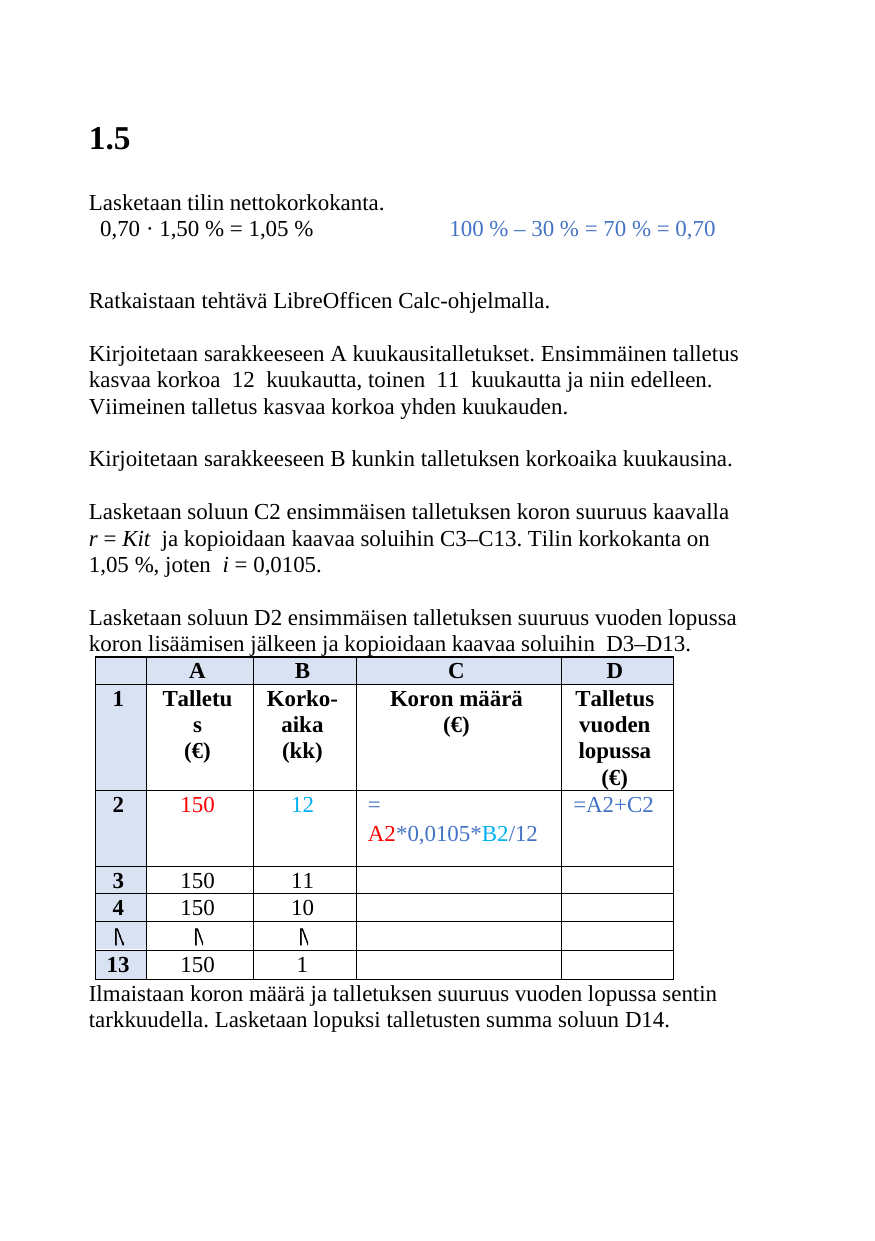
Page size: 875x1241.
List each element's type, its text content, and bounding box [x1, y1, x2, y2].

table_cell 10 [254, 894, 356, 921]
table_cell [562, 894, 673, 921]
table_cell Talletus vuoden lopussa (€) [562, 685, 673, 790]
table_cell =A2*0,0105*B2/12 [357, 791, 561, 866]
table_header B [254, 658, 356, 684]
table_header 0,70 · 1,50 % = 1,05 % [89, 215, 438, 261]
table_cell [562, 951, 673, 979]
table_cell 13 [96, 951, 146, 979]
text Ilmaistaan koron määrä ja talletuksen suuruus vuoden lopussa sentin tarkkuudella. Lasketaan lopuksi talletusten summa soluun D14. [89, 980, 785, 1032]
table_cell Korko- aika (kk) [254, 685, 356, 790]
table_cell [357, 867, 561, 893]
table_cell [254, 922, 356, 949]
table_header C [357, 658, 561, 684]
table_cell 4 [96, 894, 146, 921]
table_cell [357, 951, 561, 979]
table_cell Koron määrä (€) [357, 685, 561, 790]
text Lasketaan soluun C2 ensimmäisen talletuksen koron suuruus kaavalla r = Kit ja kopioidaan kaavaa soluihin C3–C13. Tilin korkokanta on 1,05 %, joten i = 0,0105. [89, 498, 785, 577]
table_header 100 % – 30 % = 70 % = 0,70 [438, 215, 786, 261]
table_cell 1 [96, 685, 146, 790]
table_cell 1 [254, 951, 356, 979]
table_cell [357, 922, 561, 949]
text Lasketaan soluun D2 ensimmäisen talletuksen suuruus vuoden lopussa koron lisäämisen jälkeen ja kopioidaan kaavaa soluihin D3–D13. [89, 604, 785, 656]
table_cell [96, 922, 146, 949]
table_header A [147, 658, 253, 684]
table_cell 2 [96, 791, 146, 866]
table_cell [147, 922, 253, 949]
table_cell 150 [147, 894, 253, 921]
table_cell 3 [96, 867, 146, 893]
table_cell 12 [254, 791, 356, 866]
table_cell Talletus (€) [147, 685, 253, 790]
table_header D [562, 658, 673, 684]
text Kirjoitetaan sarakkeeseen B kunkin talletuksen korkoaika kuukausina. [89, 446, 785, 472]
table_cell [562, 867, 673, 893]
table_cell 150 [147, 951, 253, 979]
text Lasketaan tilin nettokorkokanta. [89, 189, 785, 215]
table_cell [357, 894, 561, 921]
table_cell 150 [147, 791, 253, 866]
table_cell =A2+C2 [562, 791, 673, 866]
text Kirjoitetaan sarakkeeseen A kuukausitalletukset. Ensimmäinen talletus kasvaa korkoa 12 kuukautta, toinen 11 kuukautta ja niin edelleen. Viimeinen talletus kasvaa korkoa yhden kuukauden. [89, 340, 785, 419]
table_cell 11 [254, 867, 356, 893]
table_header [96, 658, 146, 684]
table_cell 150 [147, 867, 253, 893]
table_cell [562, 922, 673, 949]
text 1.5 [89, 118, 785, 156]
text Ratkaistaan tehtävä LibreOfficen Calc-ohjelmalla. [89, 287, 785, 314]
